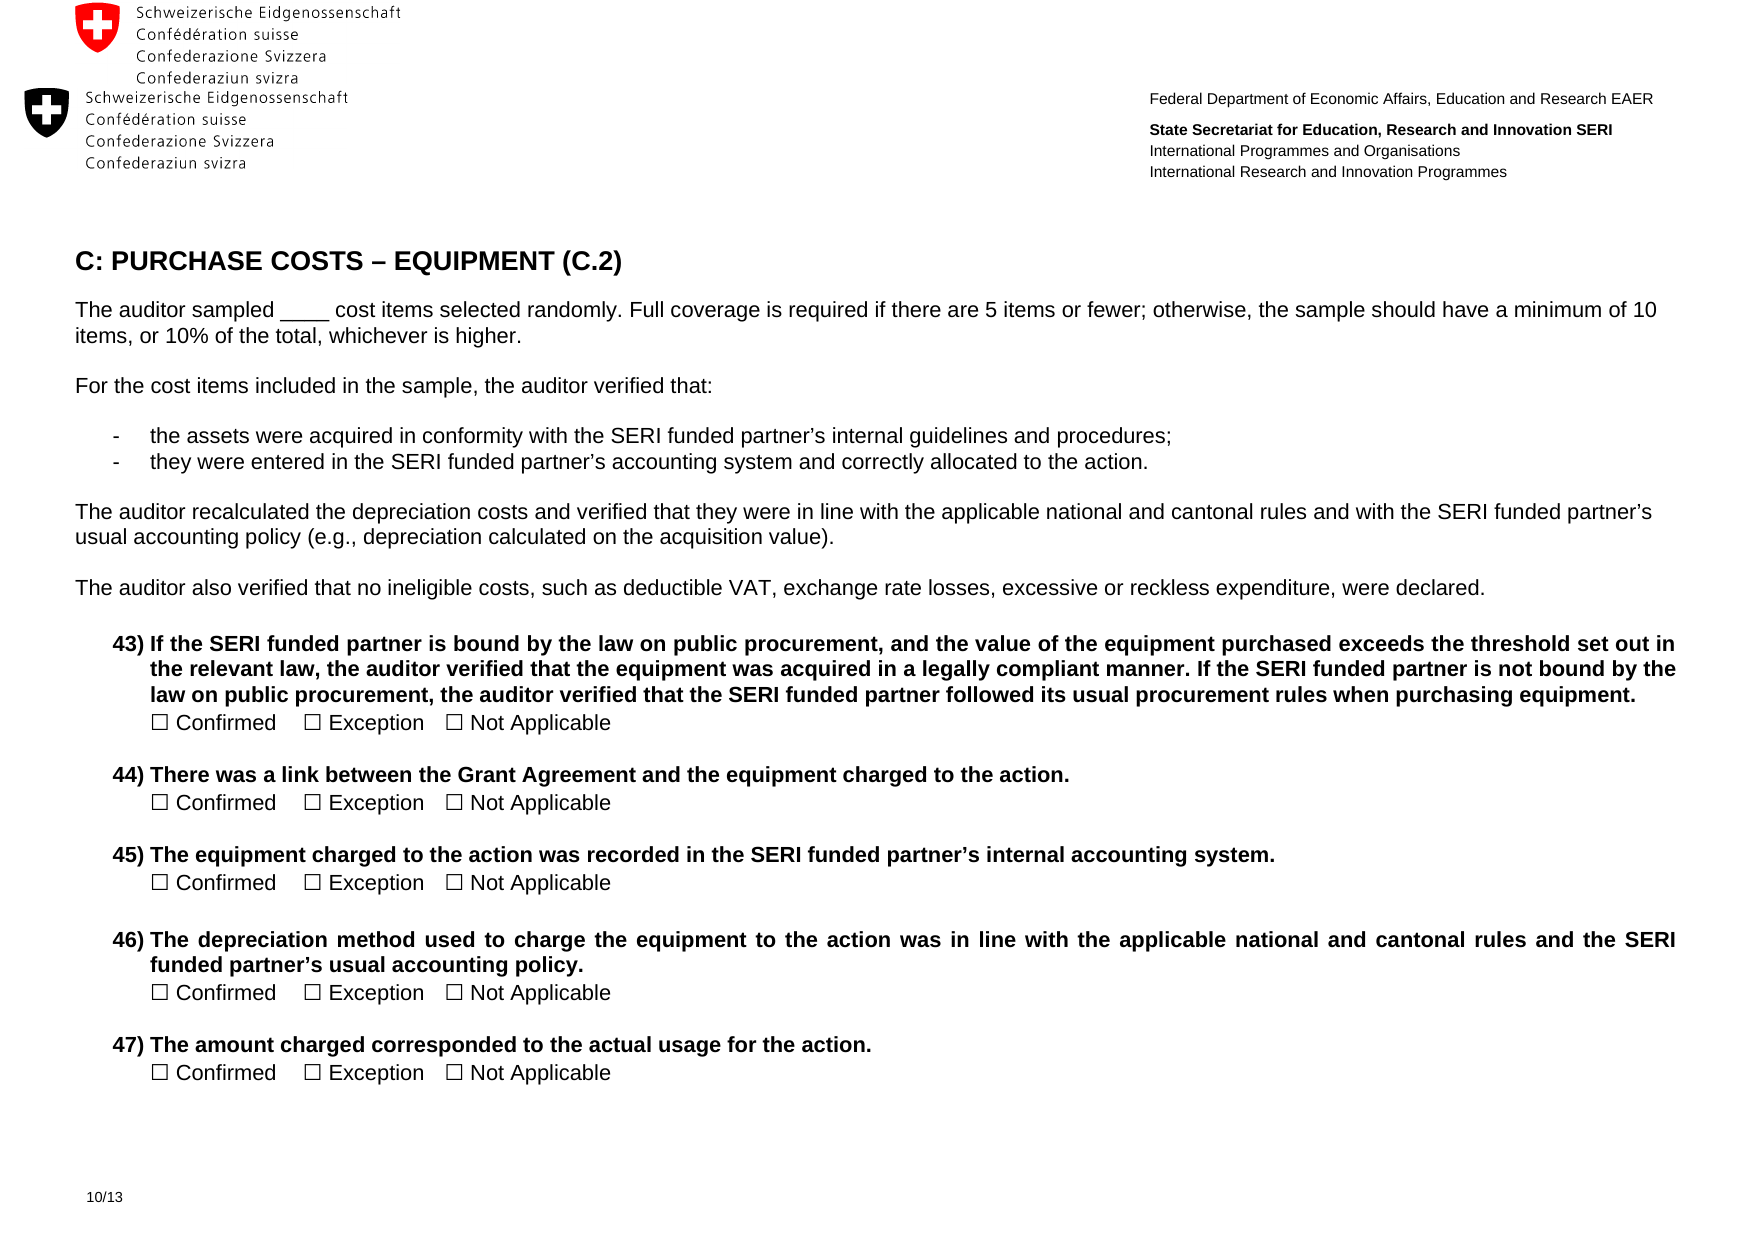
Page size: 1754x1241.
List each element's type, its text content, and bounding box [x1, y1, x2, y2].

list Confirmed Exception Not Applicable [150, 867, 1679, 897]
text The auditor also verified that no ineligible costs, such as deductible VAT, exchange rate losses, excessive or reckless expenditure, were declared. [75, 574, 1679, 600]
text C: PURCHASE COSTS – EQUIPMENT (C.2) [75, 244, 1679, 276]
picture [24, 88, 348, 169]
text For the cost items included in the sample, the auditor verified that: [75, 373, 1679, 398]
list the assets were acquired in conformity with the SERI funded partner’s internal guidelines and procedures; [112, 423, 1679, 448]
list There was a link between the Grant Agreement and the equipment charged to the action. [112, 762, 1679, 787]
text The auditor sampled ____ cost items selected randomly. Full coverage is required if there are 5 items or fewer; otherwise, the sample should have a minimum of 10 items, or 10% of the total, whichever is higher. [75, 297, 1679, 348]
list Confirmed Exception Not Applicable [150, 707, 1679, 736]
list Confirmed Exception Not Applicable [150, 977, 1679, 1007]
list Confirmed Exception Not Applicable [150, 787, 1679, 817]
text The auditor recalculated the depreciation costs and verified that they were in line with the applicable national and cantonal rules and with the SERI funded partner’s usual accounting policy (e.g., depreciation calculated on the acquisition value). [75, 499, 1679, 549]
list they were entered in the SERI funded partner’s accounting system and correctly allocated to the action. [112, 448, 1679, 474]
list Confirmed Exception Not Applicable [150, 1057, 1679, 1087]
list If the SERI funded partner is bound by the law on public procurement, and the value of the equipment purchased exceeds the threshold set out in the relevant law, the auditor verified that the equipment was acquired in a legally compliant manner. If the SERI funded partner is not bound by the law on public procurement, the auditor verified that the SERI funded partner followed its usual procurement rules when purchasing equipment. [112, 631, 1679, 707]
list The equipment charged to the action was recorded in the SERI funded partner’s internal accounting system. [112, 842, 1679, 867]
list The depreciation method used to charge the equipment to the action was in line with the applicable national and cantonal rules and the SERI funded partner’s usual accounting policy. [112, 927, 1679, 977]
picture [75, 2, 400, 84]
list The amount charged corresponded to the actual usage for the action. [112, 1032, 1679, 1057]
